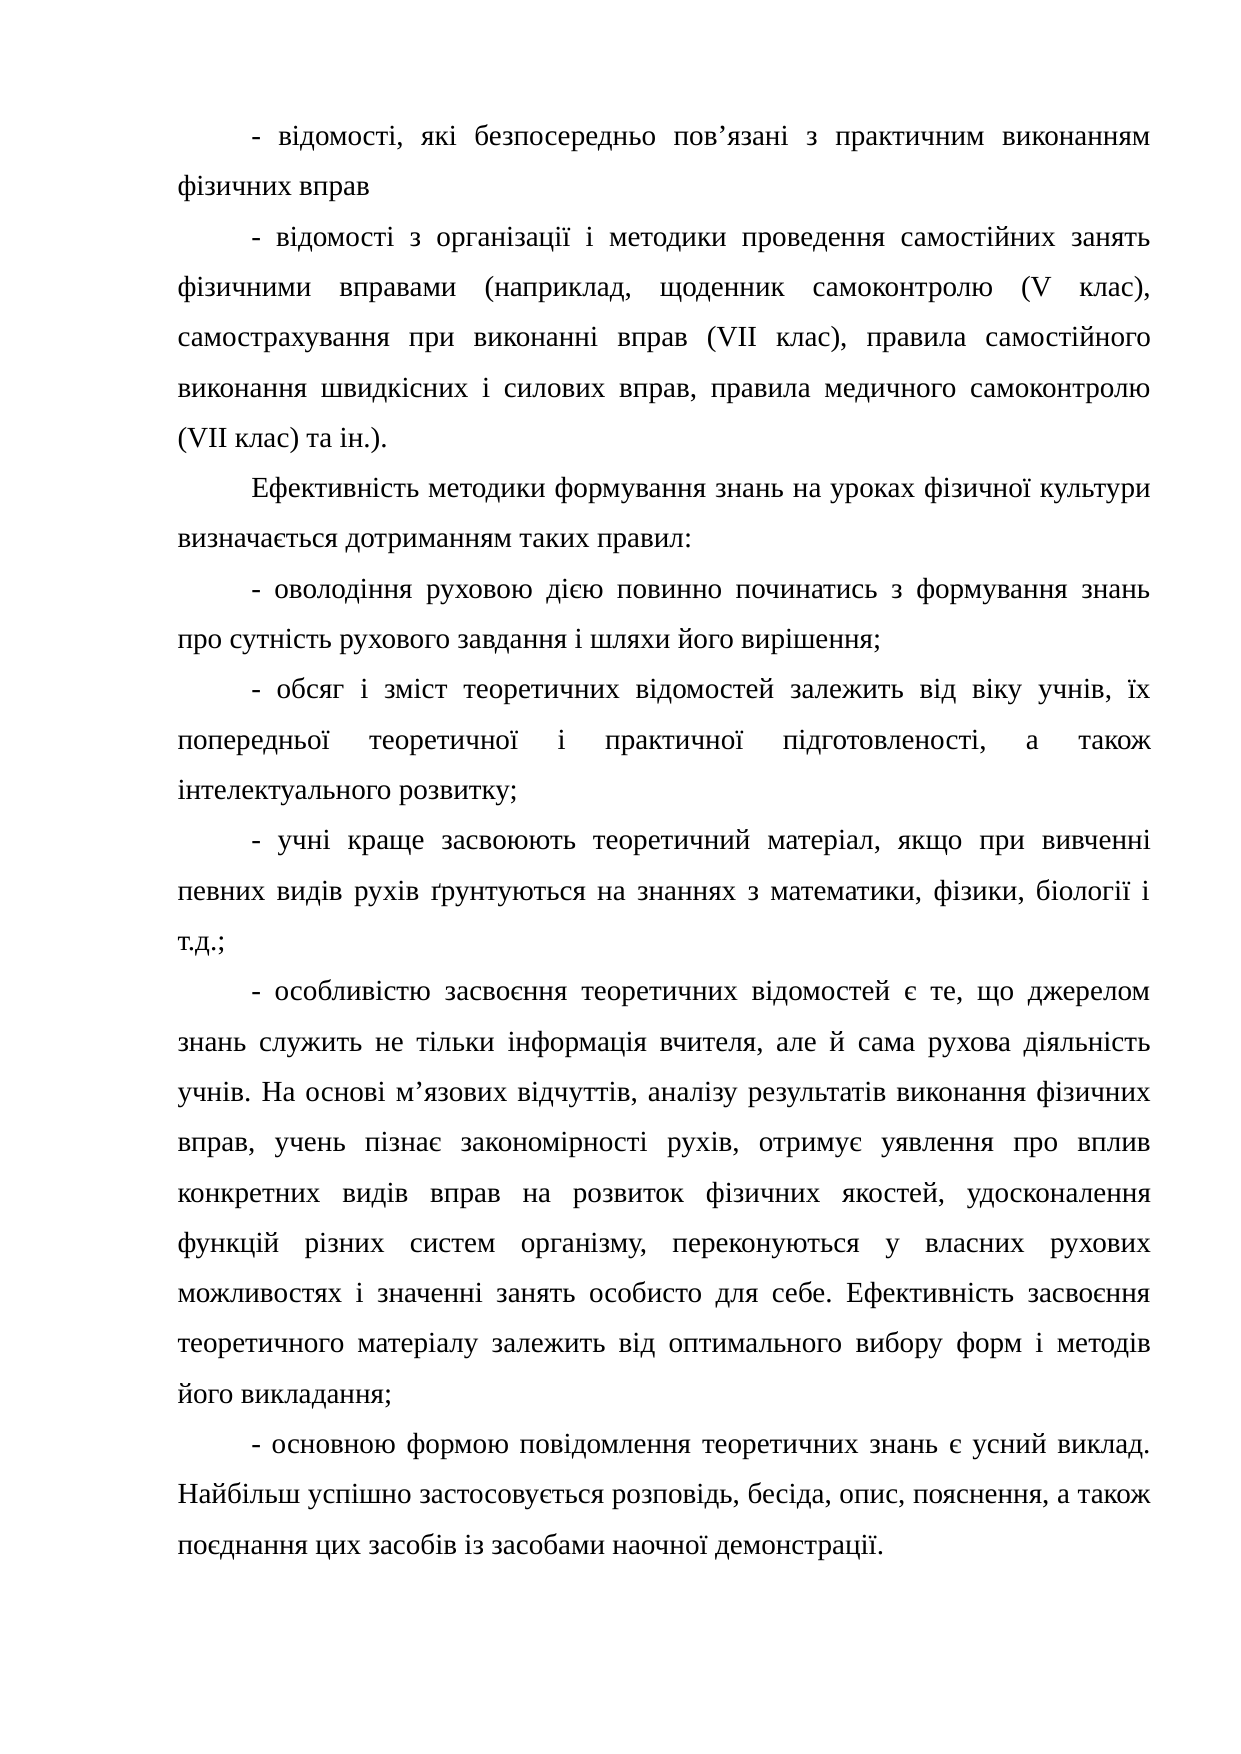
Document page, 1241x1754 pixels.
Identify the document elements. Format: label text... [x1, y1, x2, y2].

text - основною формою повідомлення теоретичних знань є усний виклад. Найбільш успішно застосовується розповідь, бесіда, опис, пояснення, а також поєднання цих засобів із засобами наочної демонстрації. [177, 1426, 1152, 1560]
text - особливістю засвоєння теоретичних відомостей є те, що джерелом знань служить не тільки інформація вчителя, але й сама рухова діяльність учнів. На основі м’язових відчуттів, аналізу результатів виконання фізичних вправ, учень пізнає закономірності рухів, отримує уявлення про вплив конкретних видів вправ на розвиток фізичних якостей, удосконалення функцій різних систем організму, переконуються у власних рухових можливостях і значенні занять особисто для себе. Ефективність засвоєння теоретичного матеріалу залежить від оптимального вибору форм і методів його викладання; [177, 973, 1152, 1409]
text - відомості з організації і методики проведення самостійних занять фізичними вправами (наприклад, щоденник самоконтролю (V клас), самострахування при виконанні вправ (VII клас), правила самостійного виконання швидкісних і силових вправ, правила медичного самоконтролю (VII клас) та ін.). [177, 219, 1152, 453]
text - обсяг і зміст теоретичних відомостей залежить від віку учнів, їх попередньої теоретичної і практичної підготовленості, а також інтелектуального розвитку; [177, 672, 1152, 806]
text - оволодіння руховою дією повинно починатись з формування знань про сутність рухового завдання і шляхи його вирішення; [177, 571, 1152, 655]
text - учні краще засвоюють теоретичний матеріал, якщо при вивченні певних видів рухів ґрунтуються на знаннях з математики, фізики, біології і т.д.; [177, 822, 1152, 957]
text Ефективність методики формування знань на уроках фізичної культури визначається дотриманням таких правил: [177, 470, 1152, 554]
text - відомості, які безпосередньо пов’язані з практичним виконанням фізичних вправ [177, 118, 1152, 202]
